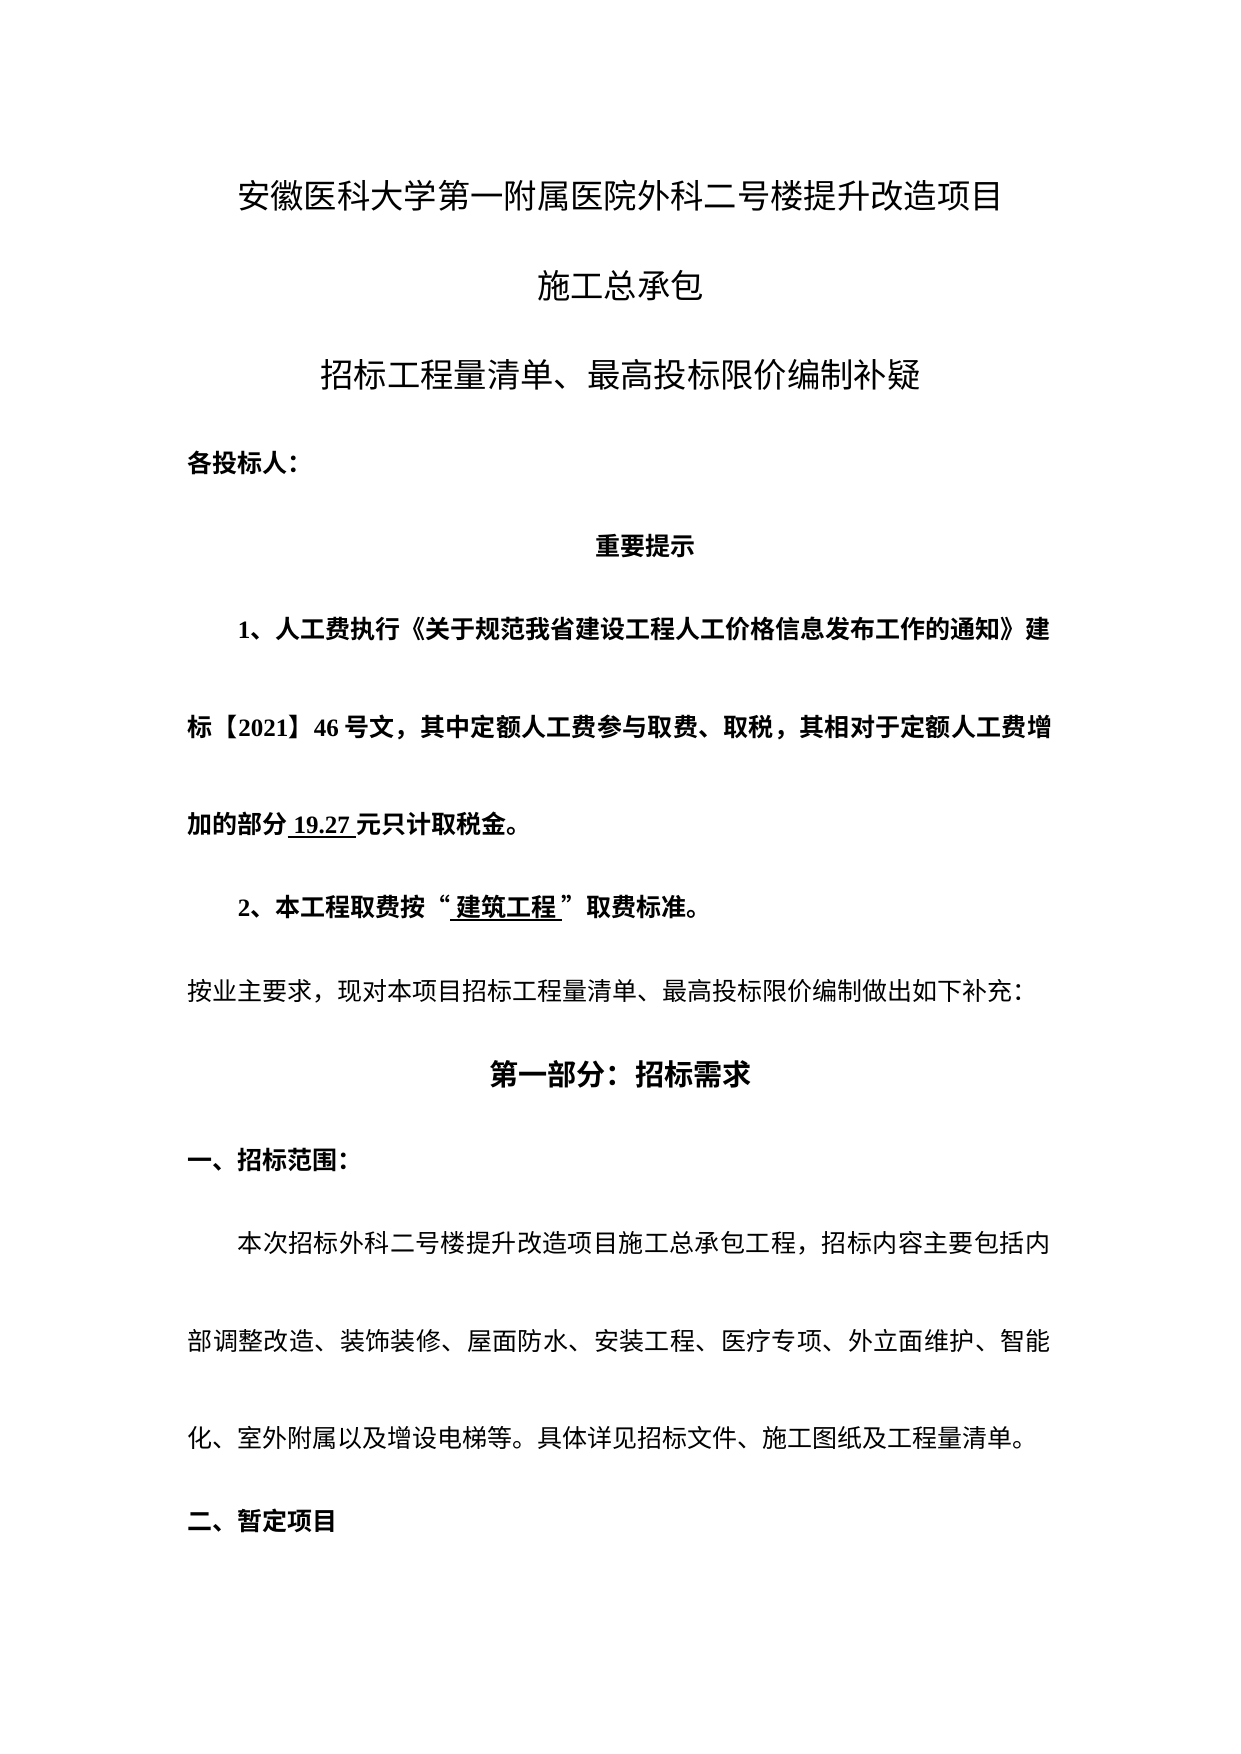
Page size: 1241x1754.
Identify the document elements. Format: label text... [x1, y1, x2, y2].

text 安徽医科大学第一附属医院外科二号楼提升改造项目 [187, 162, 1053, 227]
text 1、人工费执行《关于规范我省建设工程人工价格信息发布工作的通知》建标【2021】46号文，其中定额人工费参与取费、取税，其相对于定额人工费增加的部分 19.27 元只计取税金。 [187, 595, 1053, 855]
text 一、招标范围： [187, 1126, 1053, 1191]
text 本次招标外科二号楼提升改造项目施工总承包工程，招标内容主要包括内部调整改造、装饰装修、屋面防水、安装工程、医疗专项、外立面维护、智能化、室外附属以及增设电梯等。具体详见招标文件、施工图纸及工程量清单。 [187, 1209, 1053, 1469]
text 按业主要求，现对本项目招标工程量清单、最高投标限价编制做出如下补充： [187, 957, 1053, 1022]
text 重要提示 [187, 512, 1053, 577]
text 二、暂定项目 [187, 1487, 1053, 1552]
text 施工总承包 [187, 251, 1053, 316]
text 第一部分：招标需求 [187, 1040, 1053, 1105]
text 2、本工程取费按“ 建筑工程 ”取费标准。 [187, 873, 1053, 938]
text 各投标人： [187, 429, 1053, 494]
text 招标工程量清单、最高投标限价编制补疑 [187, 340, 1053, 405]
